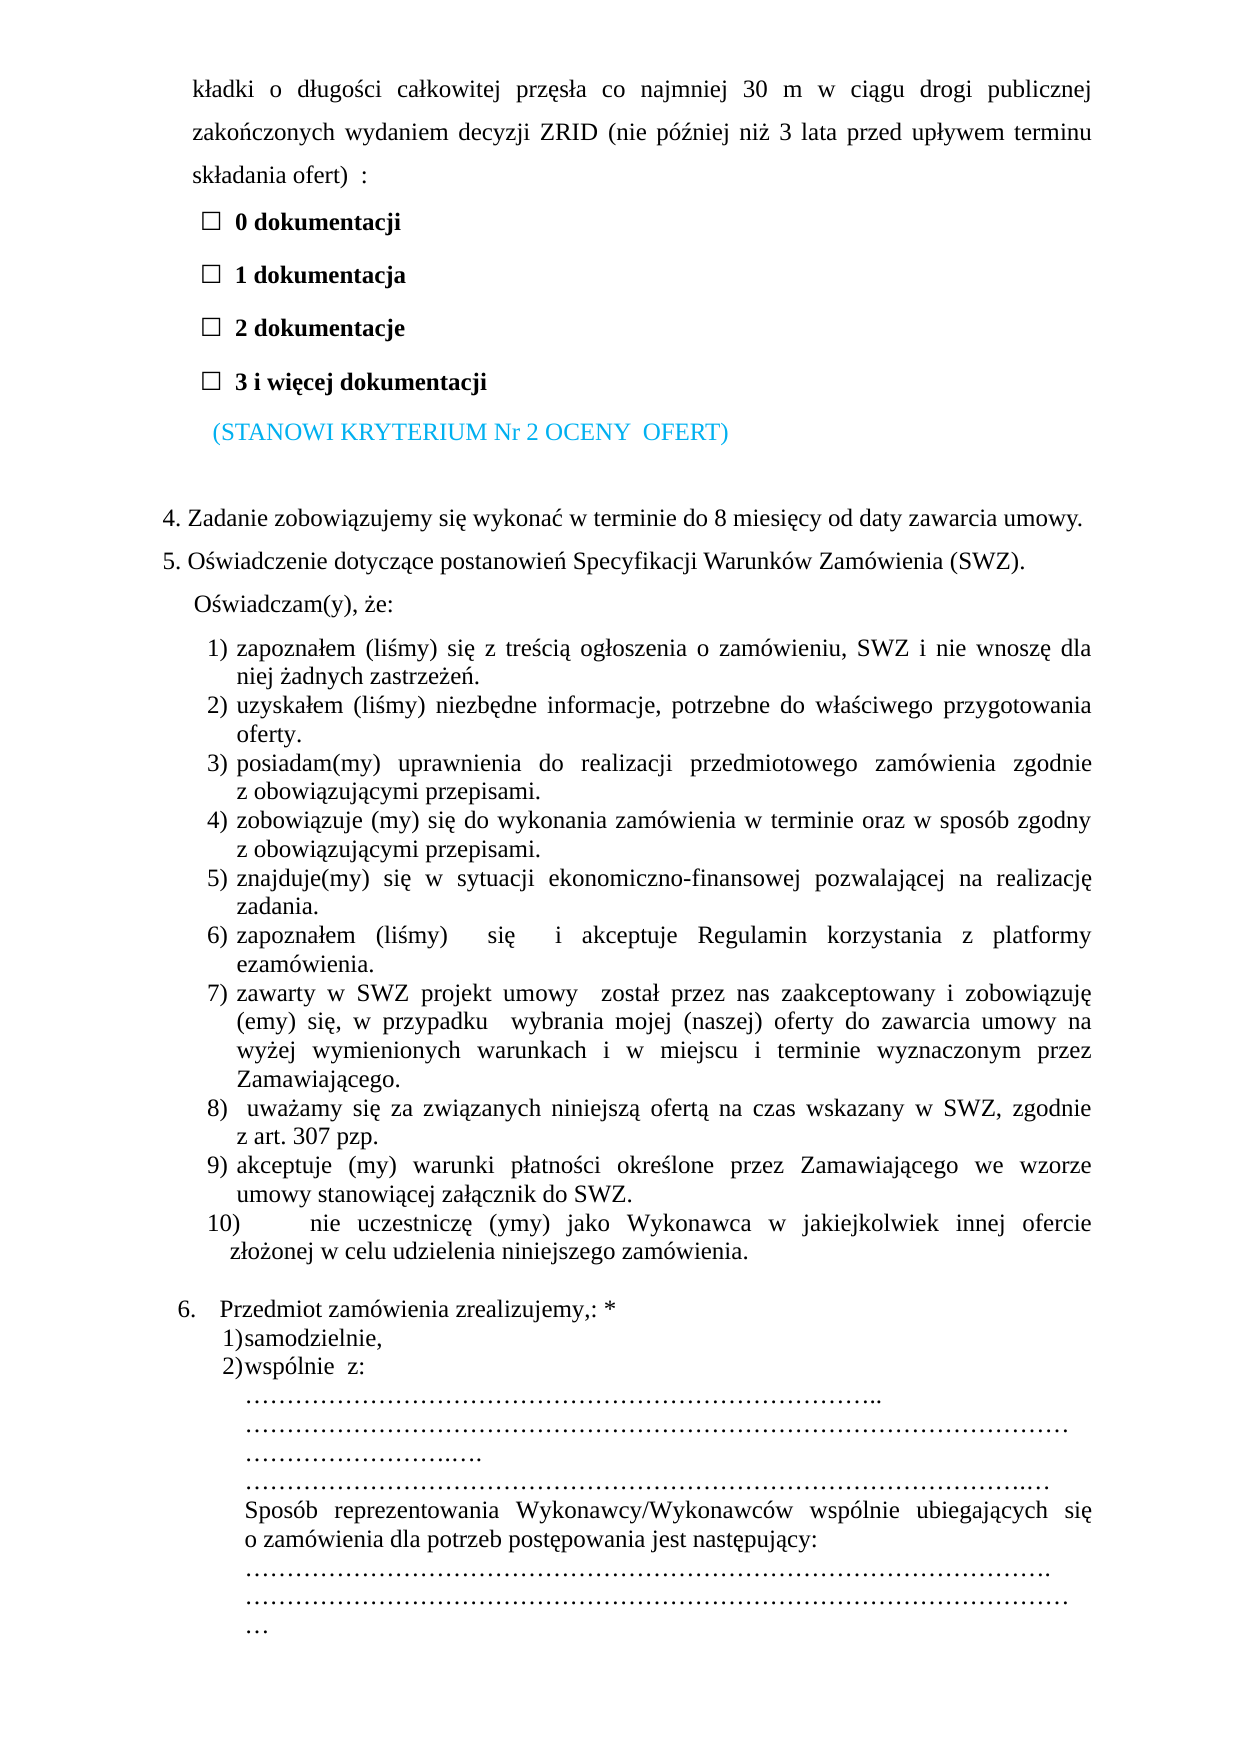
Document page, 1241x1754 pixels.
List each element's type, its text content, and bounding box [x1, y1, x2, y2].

list akceptuje (my) warunki płatności określone przez Zamawiającego we wzorze umowy stanowiącej załącznik do SWZ. [207, 1150, 1093, 1208]
text 3 i więcej dokumentacji [200, 363, 1093, 398]
text 5. Oświadczenie dotyczące postanowień Specyfikacji Warunków Zamówienia (SWZ). [162, 546, 1093, 575]
list posiadam(my) uprawnienia do realizacji przedmiotowego zamówienia zgodnie z obowiązującymi przepisami. [207, 748, 1093, 805]
list wspólnie z: [222, 1351, 1093, 1380]
list Przedmiot zamówienia zrealizujemy,: * [177, 1294, 1093, 1323]
list samodzielnie, [222, 1323, 1093, 1351]
text …………………………………………………………………………………….………………………………………………………………………………………… [244, 1553, 1093, 1639]
list nie uczestniczę (ymy) jako Wykonawca w jakiejkolwiek innej ofercie złożonej w celu udzielenia niniejszego zamówienia. [207, 1208, 1093, 1265]
list zawarty w SWZ projekt umowy został przez nas zaakceptowany i zobowiązuję (emy) się, w przypadku wybrania mojej (naszej) oferty do zawarcia umowy na wyżej wymienionych warunkach i w miejscu i terminie wyznaczonym przez Zamawiającego. [207, 978, 1093, 1093]
list uzyskałem (liśmy) niezbędne informacje, potrzebne do właściwego przygotowania oferty. [207, 690, 1093, 748]
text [162, 74, 1093, 189]
list znajduje(my) się w sytuacji ekonomiczno-finansowej pozwalającej na realizację zadania. [207, 863, 1093, 920]
list uważamy się za związanych niniejszą ofertą na czas wskazany w SWZ, zgodnie z art. 307 pzp. [207, 1093, 1093, 1150]
text 0 dokumentacji [162, 203, 1093, 237]
text (STANOWI KRYTERIUM Nr 2 OCENY OFERT) [162, 417, 1093, 446]
text …………………………………………………………………..…………………………………………………………………………………………………………….….………………………………………………………………………………….… [244, 1380, 1093, 1495]
text Sposób reprezentowania Wykonawcy/Wykonawców wspólnie ubiegających się o zamówienia dla potrzeb postępowania jest następujący: [244, 1495, 1093, 1553]
list zobowiązuje (my) się do wykonania zamówienia w terminie oraz w sposób zgodny z obowiązującymi przepisami. [207, 805, 1093, 863]
list zapoznałem (liśmy) się z treścią ogłoszenia o zamówieniu, SWZ i nie wnoszę dla niej żadnych zastrzeżeń. [207, 633, 1093, 690]
text 2 dokumentacje [200, 310, 1093, 344]
text Oświadczam(y), że: [162, 589, 1093, 618]
text 1 dokumentacja [200, 257, 1093, 291]
text 4. Zadanie zobowiązujemy się wykonać w terminie do 8 miesięcy od daty zawarcia umowy. [162, 503, 1093, 532]
list zapoznałem (liśmy) się i akceptuje Regulamin korzystania z platformy ezamówienia. [207, 920, 1093, 978]
